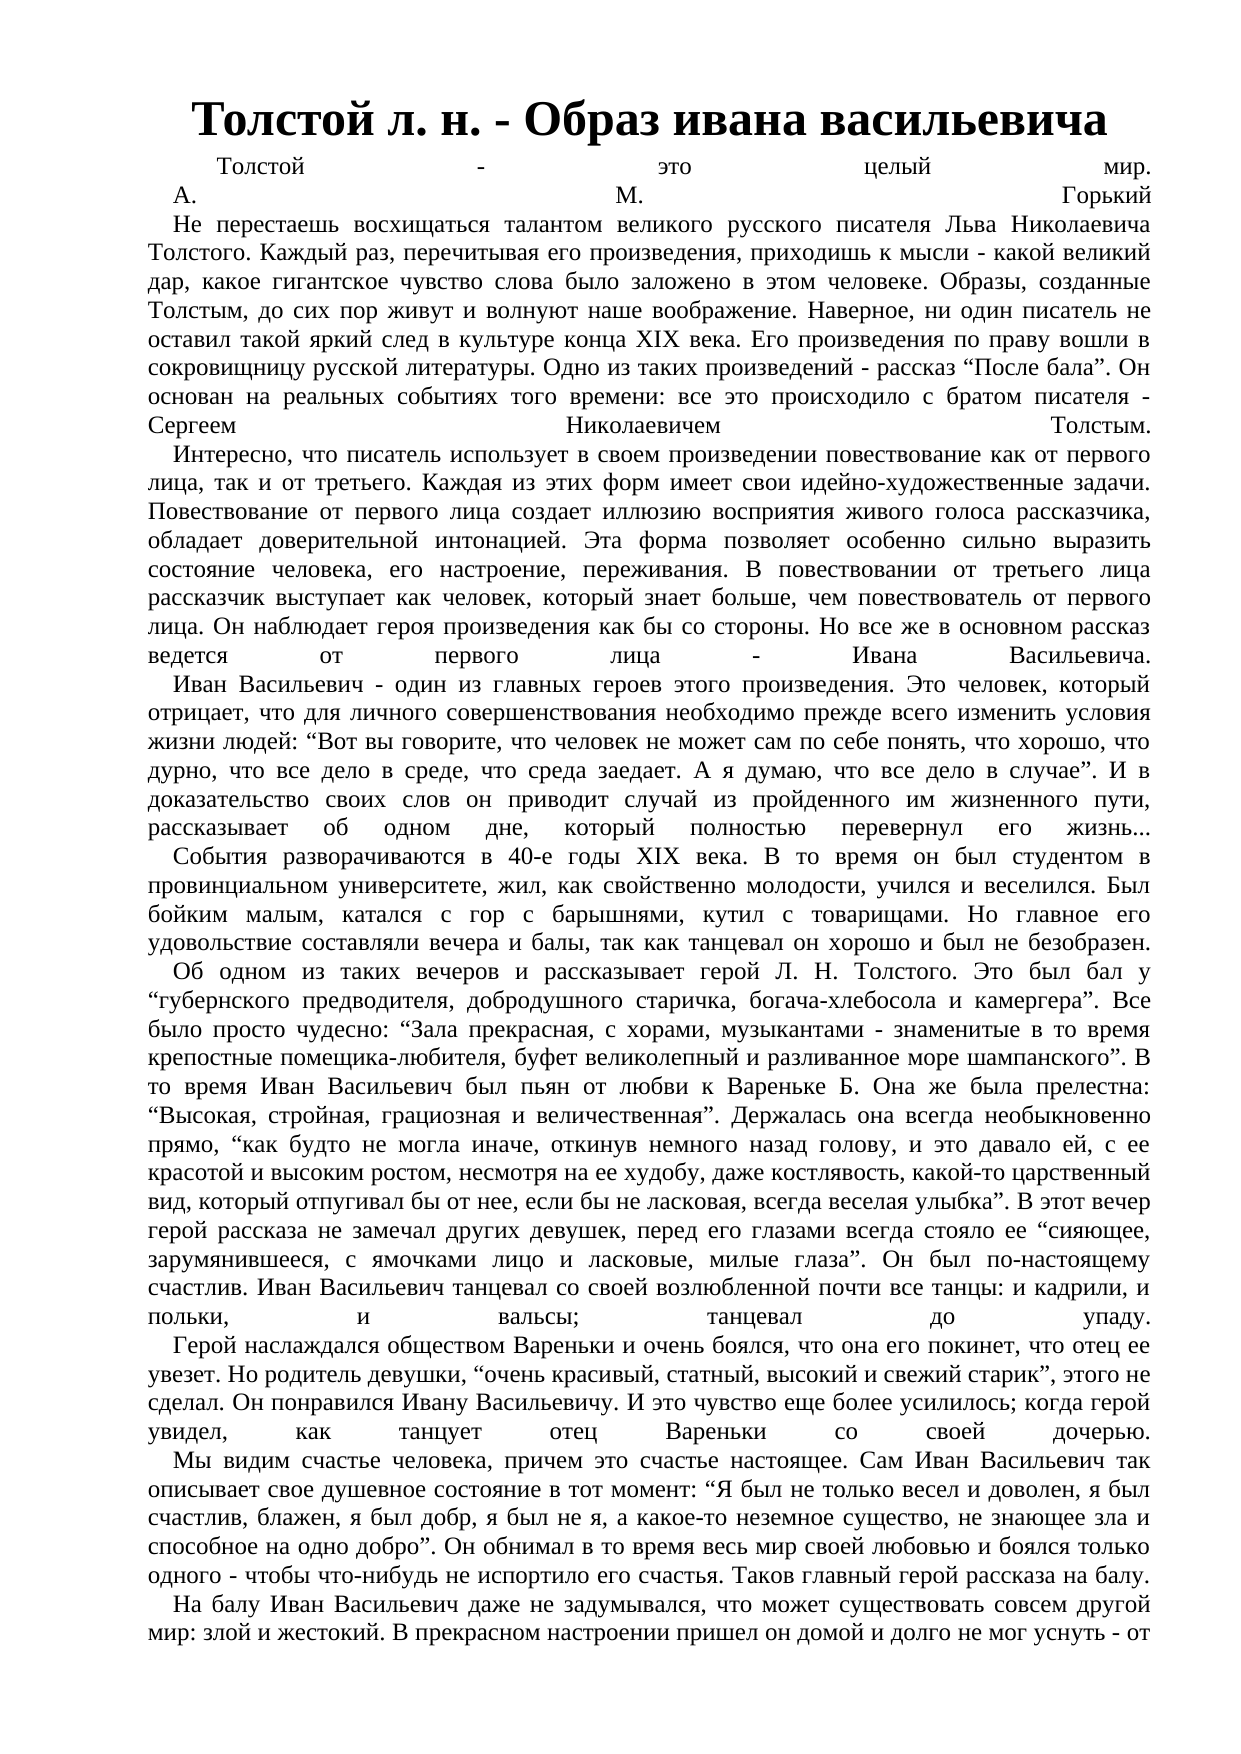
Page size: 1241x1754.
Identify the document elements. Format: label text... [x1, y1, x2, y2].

subtitle Толстой л. н. - Образ ивана васильевича [148, 88, 1152, 146]
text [148, 151, 1152, 1646]
